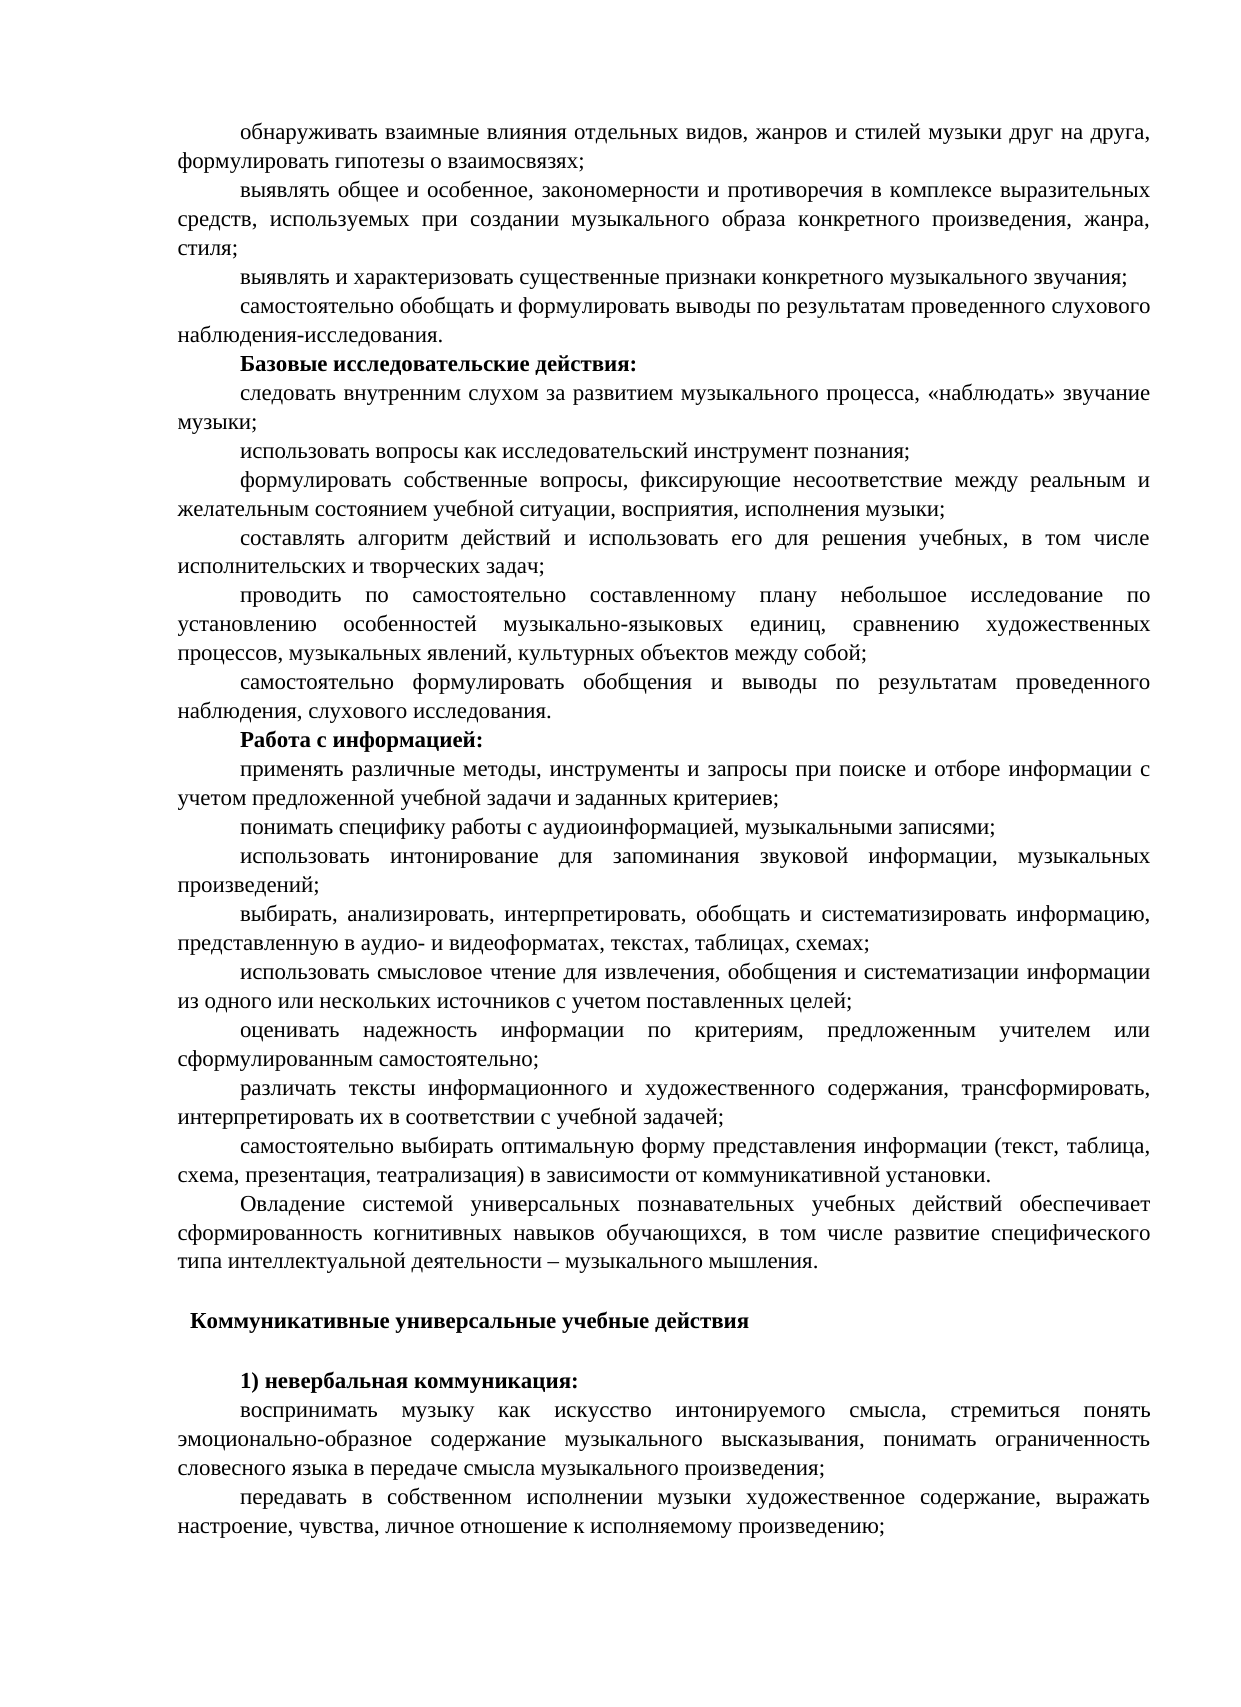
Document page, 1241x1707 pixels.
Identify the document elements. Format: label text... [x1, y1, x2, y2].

text 1) невербальная коммуникация: [177, 1367, 1152, 1393]
text понимать специфику работы с аудиоинформацией, музыкальными записями; [177, 813, 1152, 839]
text обнаруживать взаимные влияния отдельных видов, жанров и стилей музыки друг на друга, формулировать гипотезы о взаимосвязях; [177, 118, 1152, 173]
text оценивать надежность информации по критериям, предложенным учителем или сформулированным самостоятельно; [177, 1016, 1152, 1071]
text самостоятельно обобщать и формулировать выводы по результатам проведенного слухового наблюдения-исследования. [177, 292, 1152, 347]
text выбирать, анализировать, интерпретировать, обобщать и систематизировать информацию, представленную в аудио- и видеоформатах, текстах, таблицах, схемах; [177, 900, 1152, 955]
text Базовые исследовательские действия: [177, 350, 1152, 376]
text следовать внутренним слухом за развитием музыкального процесса, «наблюдать» звучание музыки; [177, 379, 1152, 434]
text использовать интонирование для запоминания звуковой информации, музыкальных произведений; [177, 842, 1152, 897]
text использовать смысловое чтение для извлечения, обобщения и систематизации информации из одного или нескольких источников с учетом поставленных целей; [177, 958, 1152, 1013]
text проводить по самостоятельно составленному плану небольшое исследование по установлению особенностей музыкально-языковых единиц, сравнению художественных процессов, музыкальных явлений, культурных объектов между собой; [177, 581, 1152, 666]
text формулировать собственные вопросы, фиксирующие несоответствие между реальным и желательным состоянием учебной ситуации, восприятия, исполнения музыки; [177, 466, 1152, 521]
text Овладение системой универсальных познавательных учебных действий обеспечивает сформированность когнитивных навыков обучающихся, в том числе развитие специфического типа интеллектуальной деятельности – музыкального мышления. [177, 1189, 1152, 1274]
text самостоятельно выбирать оптимальную форму представления информации (текст, таблица, схема, презентация, театрализация) в зависимости от коммуникативной установки. [177, 1132, 1152, 1187]
text Работа с информацией: [177, 726, 1152, 753]
text передавать в собственном исполнении музыки художественное содержание, выражать настроение, чувства, личное отношение к исполняемому произведению; [177, 1483, 1152, 1538]
text выявлять общее и особенное, закономерности и противоречия в комплексе выразительных средств, используемых при создании музыкального образа конкретного произведения, жанра, стиля; [177, 176, 1152, 260]
text использовать вопросы как исследовательский инструмент познания; [177, 437, 1152, 463]
text Коммуникативные универсальные учебные действия [190, 1307, 1152, 1333]
text применять различные методы, инструменты и запросы при поиске и отборе информации с учетом предложенной учебной задачи и заданных критериев; [177, 755, 1152, 811]
text воспринимать музыку как искусство интонируемого смысла, стремиться понять эмоционально-образное содержание музыкального высказывания, понимать ограниченность словесного языка в передаче смысла музыкального произведения; [177, 1396, 1152, 1480]
text составлять алгоритм действий и использовать его для решения учебных, в том числе исполнительских и творческих задач; [177, 523, 1152, 579]
text различать тексты информационного и художественного содержания, трансформировать, интерпретировать их в соответствии с учебной задачей; [177, 1074, 1152, 1129]
text выявлять и характеризовать существенные признаки конкретного музыкального звучания; [177, 263, 1152, 289]
text самостоятельно формулировать обобщения и выводы по результатам проведенного наблюдения, слухового исследования. [177, 668, 1152, 724]
